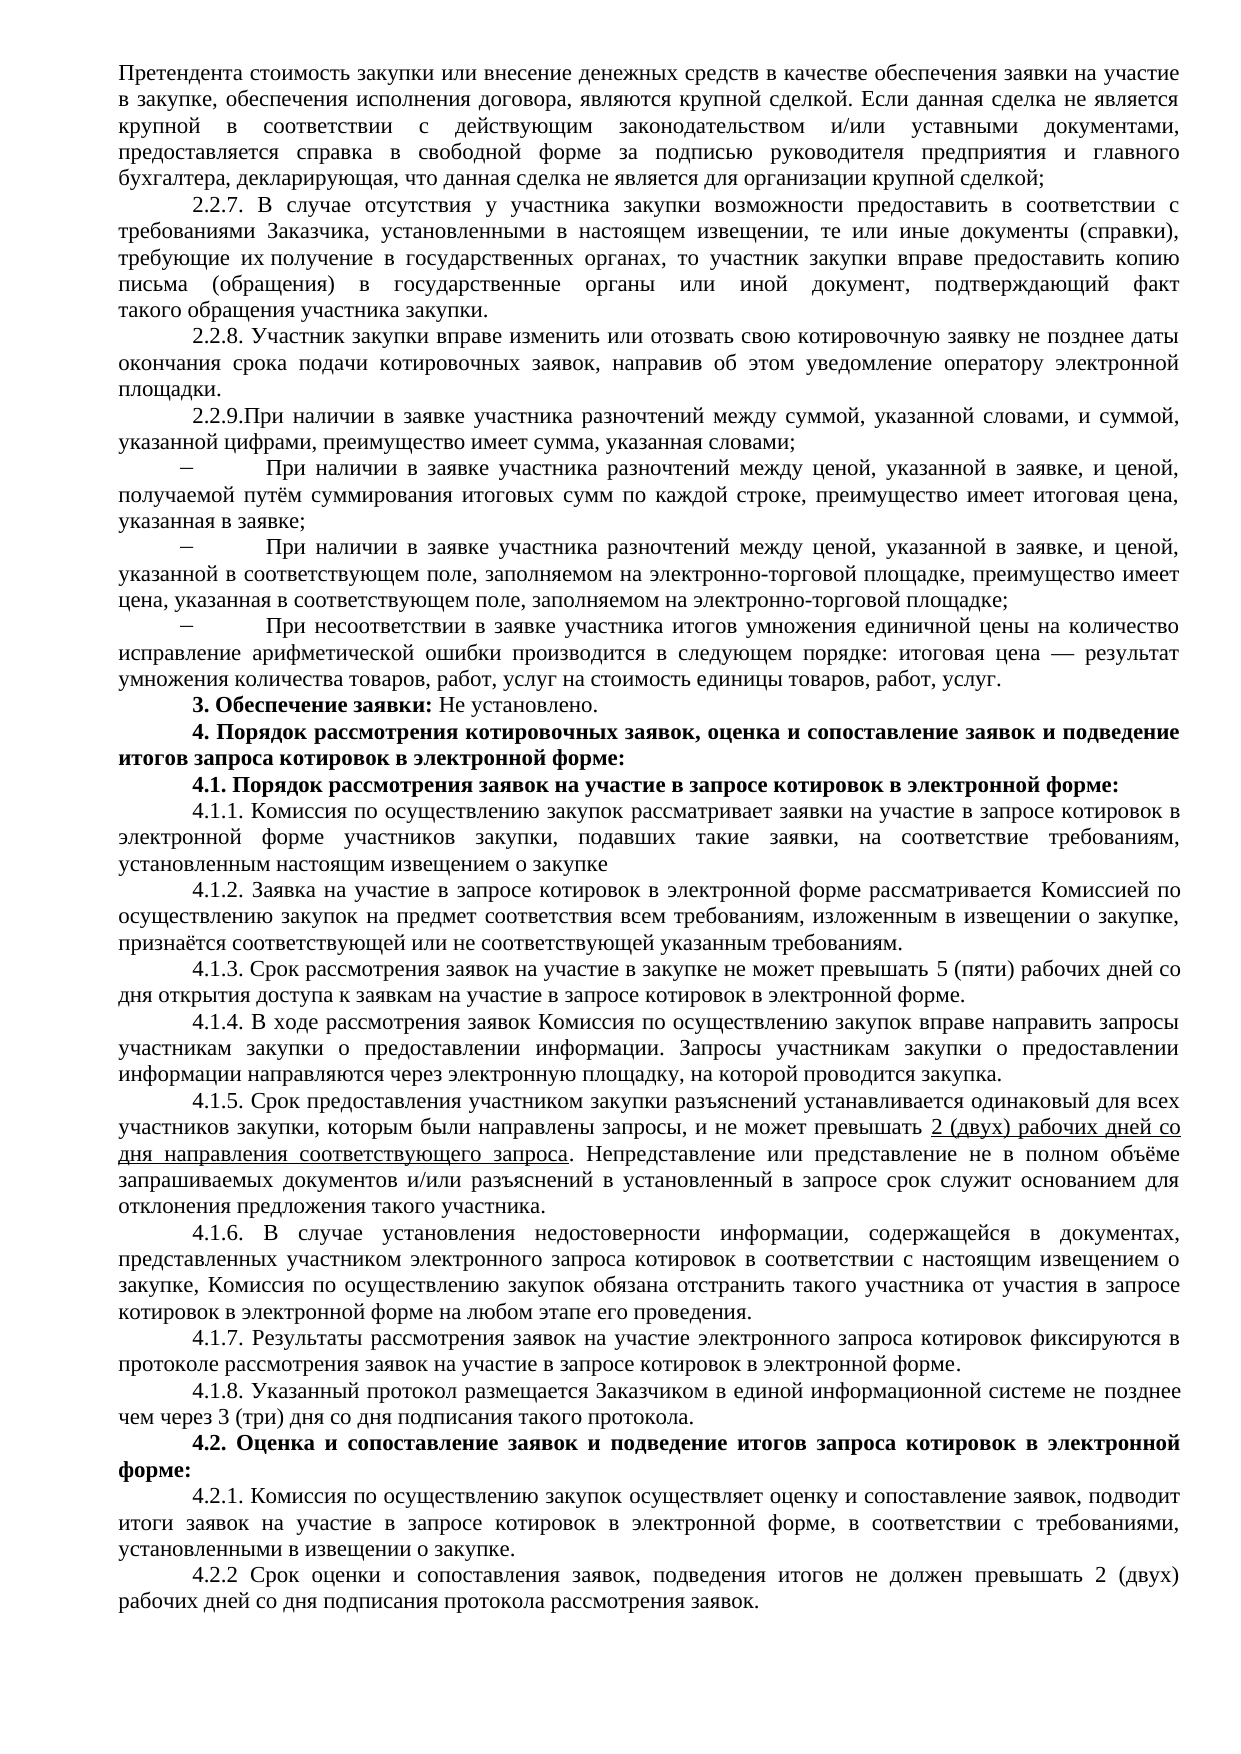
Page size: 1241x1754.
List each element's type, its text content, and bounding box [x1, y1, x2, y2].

subtitle 4.1. Порядок рассмотрения заявок на участие в запросе котировок в электронной форме: [118, 771, 1181, 797]
subtitle 4. Порядок рассмотрения котировочных заявок, оценка и сопоставление заявок и подведение итогов запроса котировок в электронной форме: [118, 718, 1181, 771]
text 4.1.7. Результаты рассмотрения заявок на участие электронного запроса котировок фиксируются в протоколе рассмотрения заявок на участие в запросе котировок в электронной форме. [118, 1324, 1181, 1377]
text 4.1.6. В случае установления недостоверности информации, содержащейся в документах, представленных участником электронного запроса котировок в соответствии с настоящим извещением о закупке, Комиссия по осуществлению закупок обязана отстранить такого участника от участия в запросе котировок в электронной форме на любом этапе его проведения. [118, 1219, 1181, 1324]
text 4.2.1. Комиссия по осуществлению закупок осуществляет оценку и сопоставление заявок, подводит итоги заявок на участие в запросе котировок в электронной форме, в соответствии с требованиями, установленными в извещении о закупке. [118, 1482, 1181, 1561]
text 4.1.3. Срок рассмотрения заявок на участие в закупке не может превышать 5 (пяти) рабочих дней со дня открытия доступа к заявкам на участие в запросе котировок в электронной форме. [118, 955, 1181, 1008]
text 2.2.8. Участник закупки вправе изменить или отозвать свою котировочную заявку не позднее даты окончания срока подачи котировочных заявок, направив об этом уведомление оператору электронной площадки. [118, 323, 1181, 402]
list При наличии в заявке участника разночтений между ценой, указанной в заявке, и ценой, получаемой путём суммирования итоговых сумм по каждой строке, преимущество имеет итоговая цена, указанная в заявке; [118, 454, 1181, 533]
text 4.1.8. Указанный протокол размещается Заказчиком в единой информационной системе не позднее чем через 3 (три) дня со дня подписания такого протокола. [118, 1377, 1181, 1429]
text 4.1.1. Комиссия по осуществлению закупок рассматривает заявки на участие в запросе котировок в электронной форме участников закупки, подавших такие заявки, на соответствие требованиям, установленным настоящим извещением о закупке [118, 797, 1181, 876]
list При несоответствии в заявке участника итогов умножения единичной цены на количество исправление арифметической ошибки производится в следующем порядке: итоговая цена — результат умножения количества товаров, работ, услуг на стоимость единицы товаров, работ, услуг. [118, 612, 1181, 692]
text 4.1.5. Срок предоставления участником закупки разъяснений устанавливается одинаковый для всех участников закупки, которым были направлены запросы, и не может превышать 2 (двух) рабочих дней со дня направления соответствующего запроса. Непредставление или представление не в полном объёме запрашиваемых документов и/или разъяснений в установленный в запросе срок служит основанием для отклонения предложения такого участника. [118, 1087, 1181, 1219]
list При наличии в заявке участника разночтений между ценой, указанной в заявке, и ценой, указанной в соответствующем поле, заполняемом на электронно-торговой площадке, преимущество имеет цена, указанная в соответствующем поле, заполняемом на электронно-торговой площадке; [118, 533, 1181, 612]
text 3. Обеспечение заявки: Не установлено. [118, 692, 1181, 718]
subtitle 4.2. Оценка и сопоставление заявок и подведение итогов запроса котировок в электронной форме: [118, 1429, 1181, 1482]
text 2.2.9.При наличии в заявке участника разночтений между суммой, указанной словами, и суммой, указанной цифрами, преимущество имеет сумма, указанная словами; [118, 402, 1181, 454]
text 4.1.4. В ходе рассмотрения заявок Комиссия по осуществлению закупок вправе направить запросы участникам закупки о предоставлении информации. Запросы участникам закупки о предоставлении информации направляются через электронную площадку, на которой проводится закупка. [118, 1008, 1181, 1087]
text 4.2.2 Срок оценки и сопоставления заявок, подведения итогов не должен превышать 2 (двух) рабочих дней со дня подписания протокола рассмотрения заявок. [118, 1561, 1181, 1614]
text 4.1.2. Заявка на участие в запросе котировок в электронной форме рассматривается Комиссией по осуществлению закупок на предмет соответствия всем требованиям, изложенным в извещении о закупке, признаётся соответствующей или не соответствующей указанным требованиям. [118, 876, 1181, 955]
text 2.2.7. В случае отсутствия у участника закупки возможности предоставить в соответствии с требованиями Заказчика, установленными в настоящем извещении, те или иные документы (справки), требующие их получение в государственных органах, то участник закупки вправе предоставить копию письма (обращения) в государственные органы или иной документ, подтверждающий факт такого обращения участника закупки. [118, 191, 1181, 323]
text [118, 59, 1181, 191]
